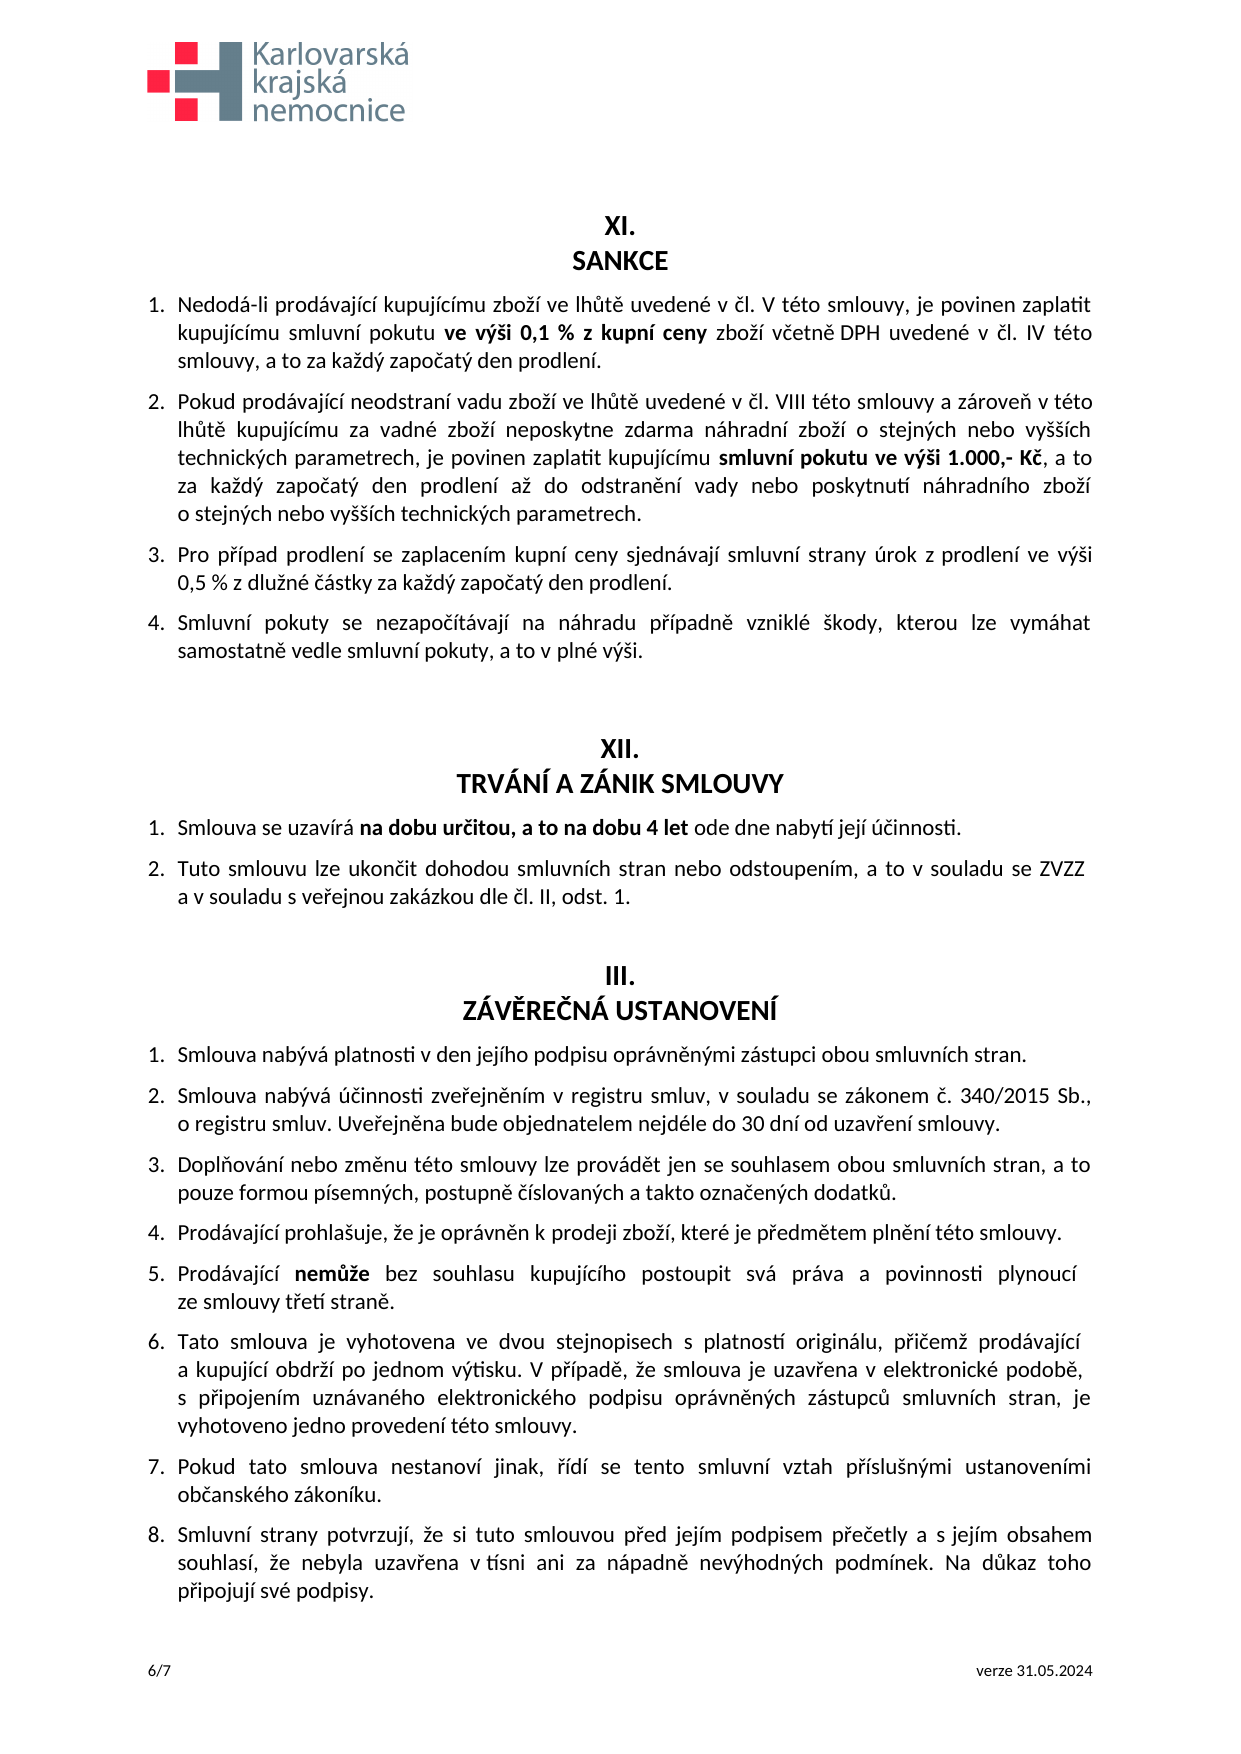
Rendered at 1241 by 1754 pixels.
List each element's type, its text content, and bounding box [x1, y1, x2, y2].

list Tuto smlouvu lze ukončit dohodou smluvních stran nebo odstoupením, a to v souladu se ZVZZ a v souladu s veřejnou zakázkou dle čl. II, odst. 1. [148, 854, 1093, 910]
list Nedodá-li prodávající kupujícímu zboží ve lhůtě uvedené v čl. V této smlouvy, je povinen zaplatit kupujícímu smluvní pokutu ve výši 0,1 % z kupní ceny zboží včetně DPH uvedené v čl. IV této smlouvy, a to za každý započatý den prodlení. [148, 291, 1093, 374]
list Doplňování nebo změnu této smlouvy lze provádět jen se souhlasem obou smluvních stran, a to pouze formou písemných, postupně číslovaných a takto označených dodatků. [148, 1150, 1093, 1206]
subtitle III. [148, 957, 1093, 992]
list Prodávající prohlašuje, že je oprávněn k prodeji zboží, které je předmětem plnění této smlouvy. [148, 1218, 1093, 1246]
subtitle XI. [148, 207, 1093, 242]
list Pro případ prodlení se zaplacením kupní ceny sjednávají smluvní strany úrok z prodlení ve výši 0,5 % z dlužné částky za každý započatý den prodlení. [148, 540, 1093, 596]
list Smlouva nabývá platnosti v den jejího podpisu oprávněnými zástupci obou smluvních stran. [148, 1041, 1093, 1069]
subtitle trvání a Zánik smlouvy [148, 765, 1093, 801]
list Pokud tato smlouva nestanoví jinak, řídí se tento smluvní vztah příslušnými ustanoveními občanského zákoníku. [148, 1452, 1093, 1508]
subtitle Sankce [148, 242, 1093, 278]
list Tato smlouva je vyhotovena ve dvou stejnopisech s platností originálu, přičemž prodávající a kupující obdrží po jednom výtisku. V případě, že smlouva je uzavřena v elektronické podobě, s připojením uznávaného elektronického podpisu oprávněných zástupců smluvních stran, je vyhotoveno jedno provedení této smlouvy. [148, 1327, 1093, 1439]
picture [147, 42, 413, 122]
list Smlouva nabývá účinnosti zveřejněním v registru smluv, v souladu se zákonem č. 340/2015 Sb., o registru smluv. Uveřejněna bude objednatelem nejdéle do 30 dní od uzavření smlouvy. [148, 1081, 1093, 1137]
list Smlouva se uzavírá na dobu určitou, a to na dobu 4 let ode dne nabytí její účinnosti. [148, 813, 1093, 842]
list Prodávající nemůže bez souhlasu kupujícího postoupit svá práva a povinnosti plynoucí ze smlouvy třetí straně. [148, 1259, 1093, 1315]
subtitle ZÁVĚREČNÁ USTANOVENÍ [148, 992, 1093, 1028]
list Smluvní strany potvrzují, že si tuto smlouvou před jejím podpisem přečetly a s jejím obsahem souhlasí, že nebyla uzavřena v tísni ani za nápadně nevýhodných podmínek. Na důkaz toho připojují své podpisy. [148, 1520, 1093, 1604]
list Smluvní pokuty se nezapočítávají na náhradu případně vzniklé škody, kterou lze vymáhat samostatně vedle smluvní pokuty, a to v plné výši. [148, 608, 1093, 664]
list Pokud prodávající neodstraní vadu zboží ve lhůtě uvedené v čl. VIII této smlouvy a zároveň v této lhůtě kupujícímu za vadné zboží neposkytne zdarma náhradní zboží o stejných nebo vyšších technických parametrech, je povinen zaplatit kupujícímu smluvní pokutu ve výši 1.000,- Kč, a to za každý započatý den prodlení až do odstranění vady nebo poskytnutí náhradního zboží o stejných nebo vyšších technických parametrech. [148, 387, 1093, 527]
subtitle XII. [148, 730, 1093, 765]
